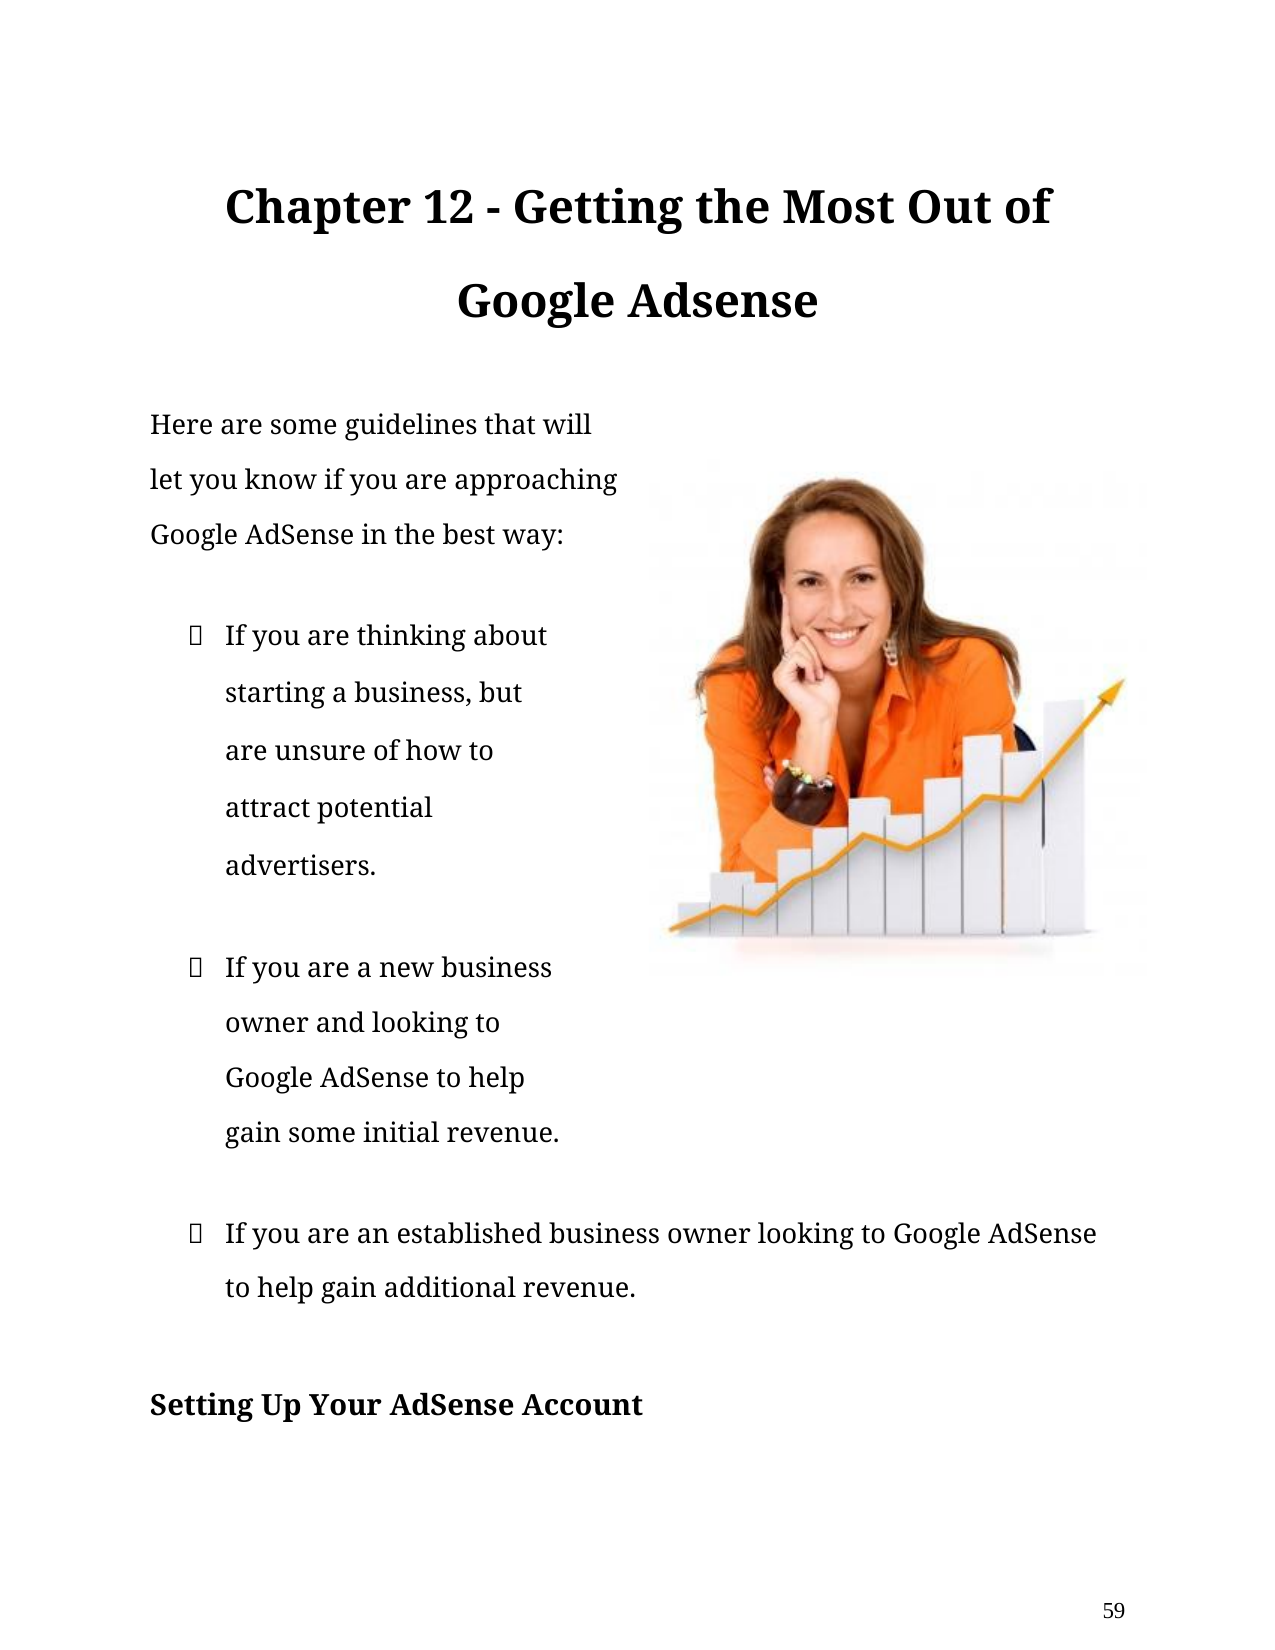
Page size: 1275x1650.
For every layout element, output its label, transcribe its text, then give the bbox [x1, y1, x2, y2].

text Setting Up Your AdSense Account [150, 1384, 1125, 1423]
list If you are thinking about starting a business, but are unsure of how to attract potential advertisers. [187, 616, 571, 883]
picture [648, 448, 1147, 988]
list If you are an established business owner looking to Google AdSense to help gain additional revenue. [187, 1214, 1119, 1306]
text Here are some guidelines that will let you know if you are approaching Google AdSense in the best way: [150, 405, 619, 552]
text Chapter 12 - Getting the Most Out of Google Adsense [150, 175, 1125, 331]
list If you are a new business owner and looking to Google AdSense to help gain some initial revenue. [187, 949, 585, 1150]
